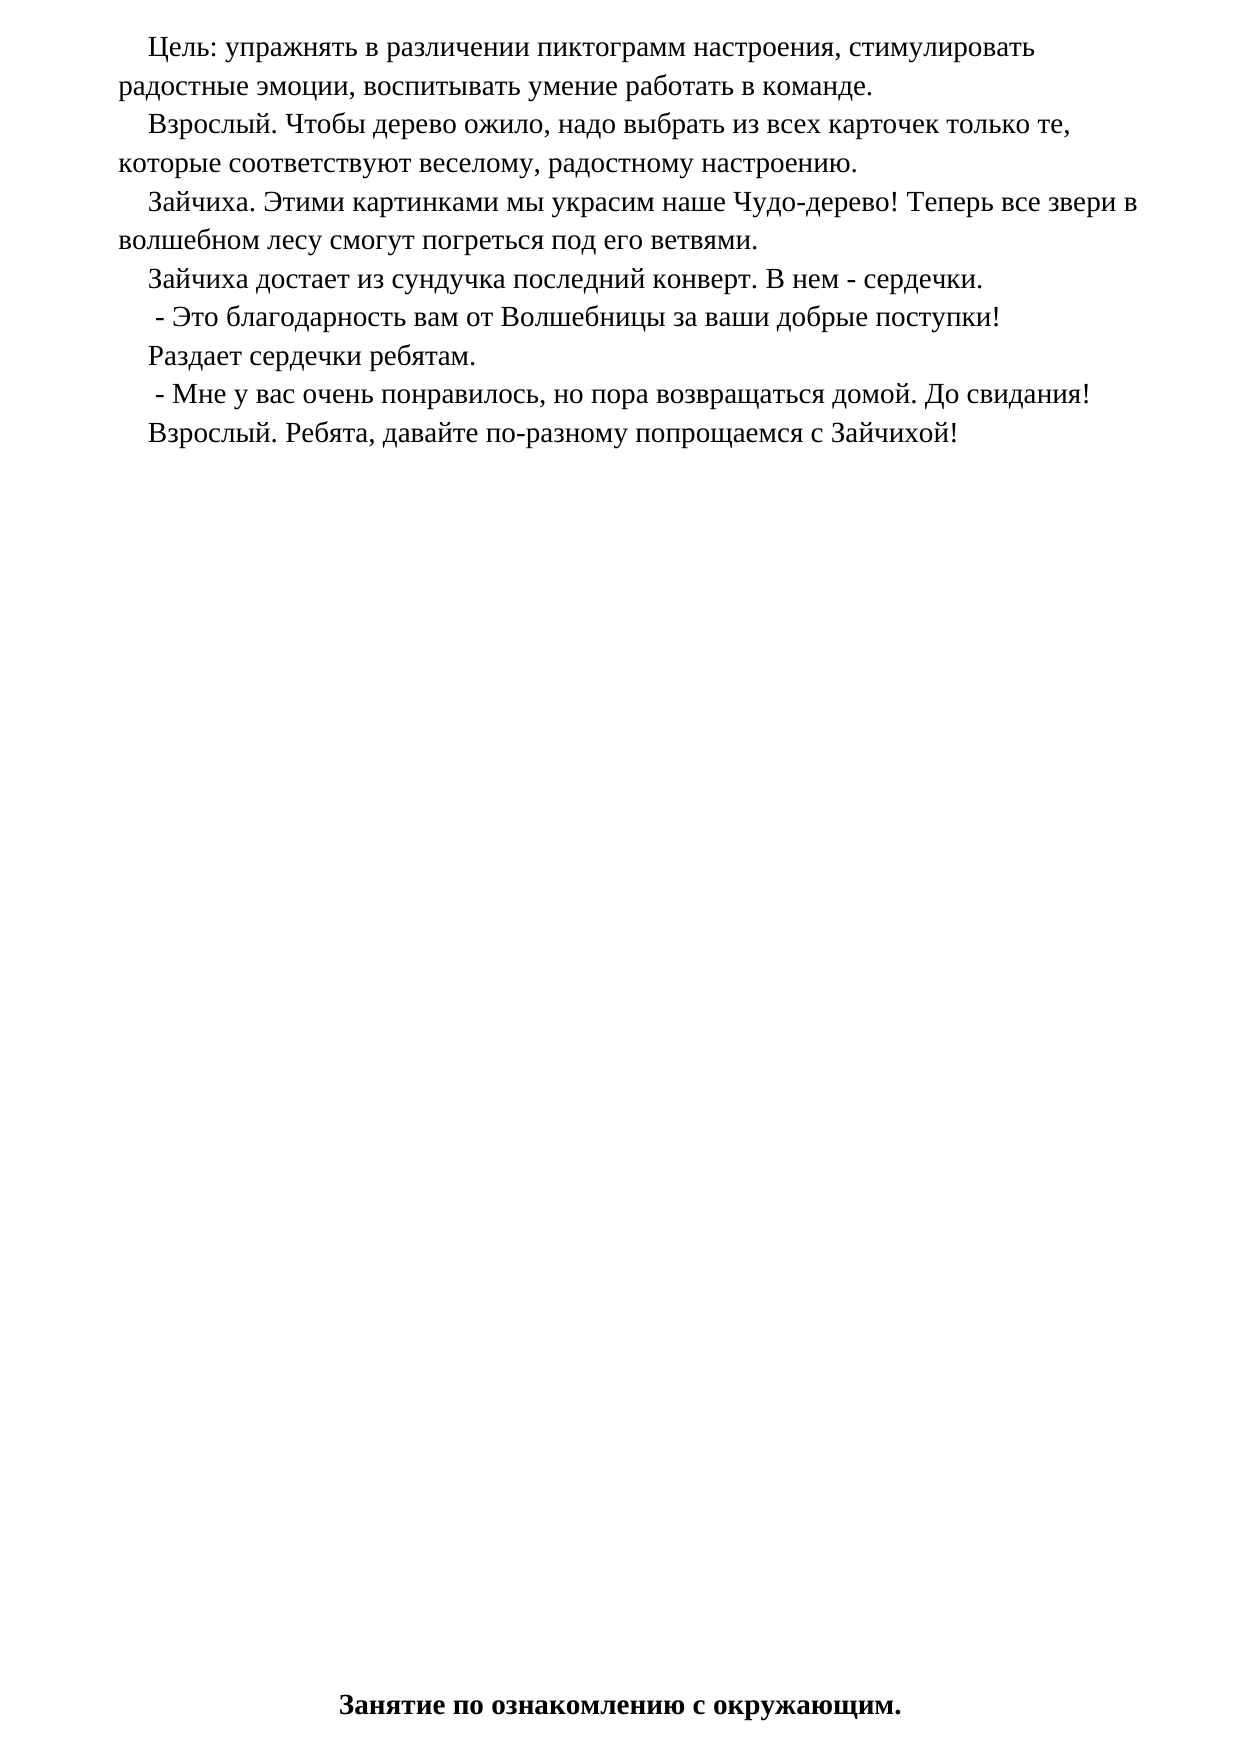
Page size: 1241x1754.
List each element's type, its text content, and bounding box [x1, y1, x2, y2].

text Взрослый. Ребята, давайте по-разному попрощаемся с Зайчихой! [118, 415, 1152, 448]
text Цель: упражнять в различении пиктограмм настроения, стимулировать радостные эмоции, воспитывать умение работать в команде. [118, 29, 1152, 102]
text Раздает сердечки ребятам. [118, 338, 1152, 371]
text Занятие по ознакомлению с окружающим. [59, 1687, 1152, 1720]
text Зайчиха достает из сундучка последний конверт. В нем - сердечки. [118, 261, 1152, 294]
text - Мне у вас очень понравилось, но пора возвращаться домой. До свидания! [118, 376, 1152, 410]
text - Это благодарность вам от Волшебницы за ваши добрые поступки! [118, 299, 1152, 333]
text Зайчиха. Этими картинками мы украсим наше Чудо-дерево! Теперь все звери в волшебном лесу смогут погреться под его ветвями. [118, 184, 1152, 256]
text Взрослый. Чтобы дерево ожило, надо выбрать из всех карточек только те, которые соответствуют веселому, радостному настроению. [118, 107, 1152, 179]
